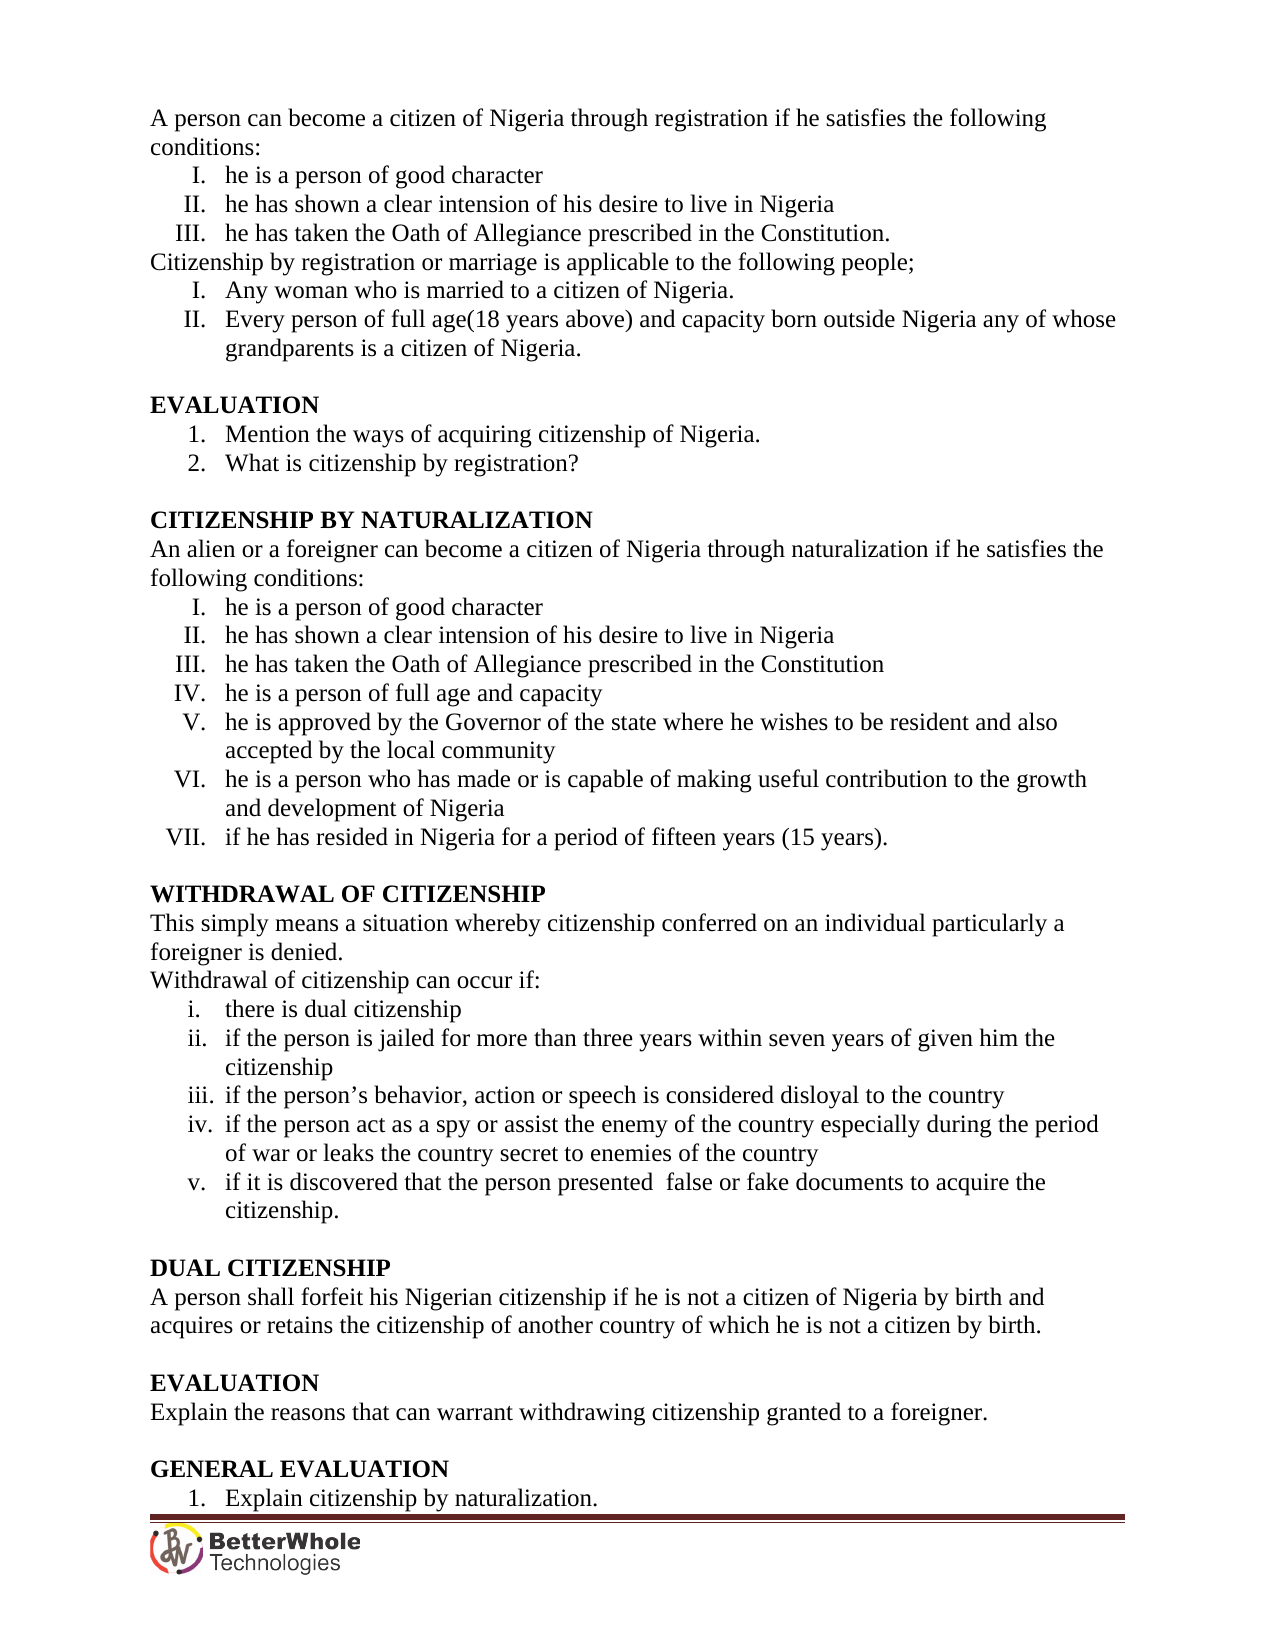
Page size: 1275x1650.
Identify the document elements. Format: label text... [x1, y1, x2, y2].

list he is a person of good character [206, 161, 1125, 189]
list if the person act as a spy or assist the enemy of the country especially during the period of war or leaks the country secret to enemies of the country [187, 1109, 1125, 1167]
list EVALUATION [150, 1368, 1125, 1397]
text An alien or a foreigner can become a citizen of Nigeria through naturalization if he satisfies the following conditions: [150, 534, 1125, 592]
list if the person is jailed for more than three years within seven years of given him the citizenship [187, 1023, 1125, 1081]
list GENERAL EVALUATION [150, 1454, 1125, 1483]
list he is approved by the Governor of the state where he wishes to be resident and also accepted by the local community [206, 707, 1125, 764]
list if he has resided in Nigeria for a period of fifteen years (15 years). [206, 822, 1125, 851]
list Explain the reasons that can warrant withdrawing citizenship granted to a foreigner. [150, 1397, 1125, 1426]
list he has shown a clear intension of his desire to live in Nigeria [206, 621, 1125, 649]
list What is citizenship by registration? [187, 448, 1125, 477]
list he is a person of good character [206, 592, 1125, 621]
list Every person of full age(18 years above) and capacity born outside Nigeria any of whose grandparents is a citizen of Nigeria. [206, 304, 1125, 362]
text Withdrawal of citizenship can occur if: [150, 966, 1125, 994]
list there is dual citizenship [187, 994, 1125, 1023]
list Mention the ways of acquiring citizenship of Nigeria. [187, 419, 1125, 448]
list if the person’s behavior, action or speech is considered disloyal to the country [187, 1081, 1125, 1109]
list Any woman who is married to a citizen of Nigeria. [206, 276, 1125, 304]
text EVALUATION [150, 391, 1125, 419]
list A person shall forfeit his Nigerian citizenship if he is not a citizen of Nigeria by birth and acquires or retains the citizenship of another country of which he is not a citizen by birth. [150, 1282, 1125, 1339]
list he has shown a clear intension of his desire to live in Nigeria [206, 189, 1125, 218]
list he is a person of full age and capacity [206, 678, 1125, 707]
list he has taken the Oath of Allegiance prescribed in the Constitution [206, 649, 1125, 678]
list he has taken the Oath of Allegiance prescribed in the Constitution. [206, 218, 1125, 247]
text Citizenship by registration or marriage is applicable to the following people; [150, 247, 1125, 276]
list if it is discovered that the person presented false or fake documents to acquire the citizenship. [187, 1167, 1125, 1224]
text This simply means a situation whereby citizenship conferred on an individual particularly a foreigner is denied. [150, 908, 1125, 966]
list Explain citizenship by naturalization. [187, 1483, 1125, 1512]
text WITHDRAWAL OF CITIZENSHIP [150, 879, 1125, 908]
list he is a person who has made or is capable of making useful contribution to the growth and development of Nigeria [206, 764, 1125, 822]
list DUAL CITIZENSHIP [150, 1253, 1125, 1282]
picture [150, 1523, 360, 1575]
text CITIZENSHIP BY NATURALIZATION [150, 506, 1125, 534]
text A person can become a citizen of Nigeria through registration if he satisfies the following conditions: [150, 103, 1125, 161]
